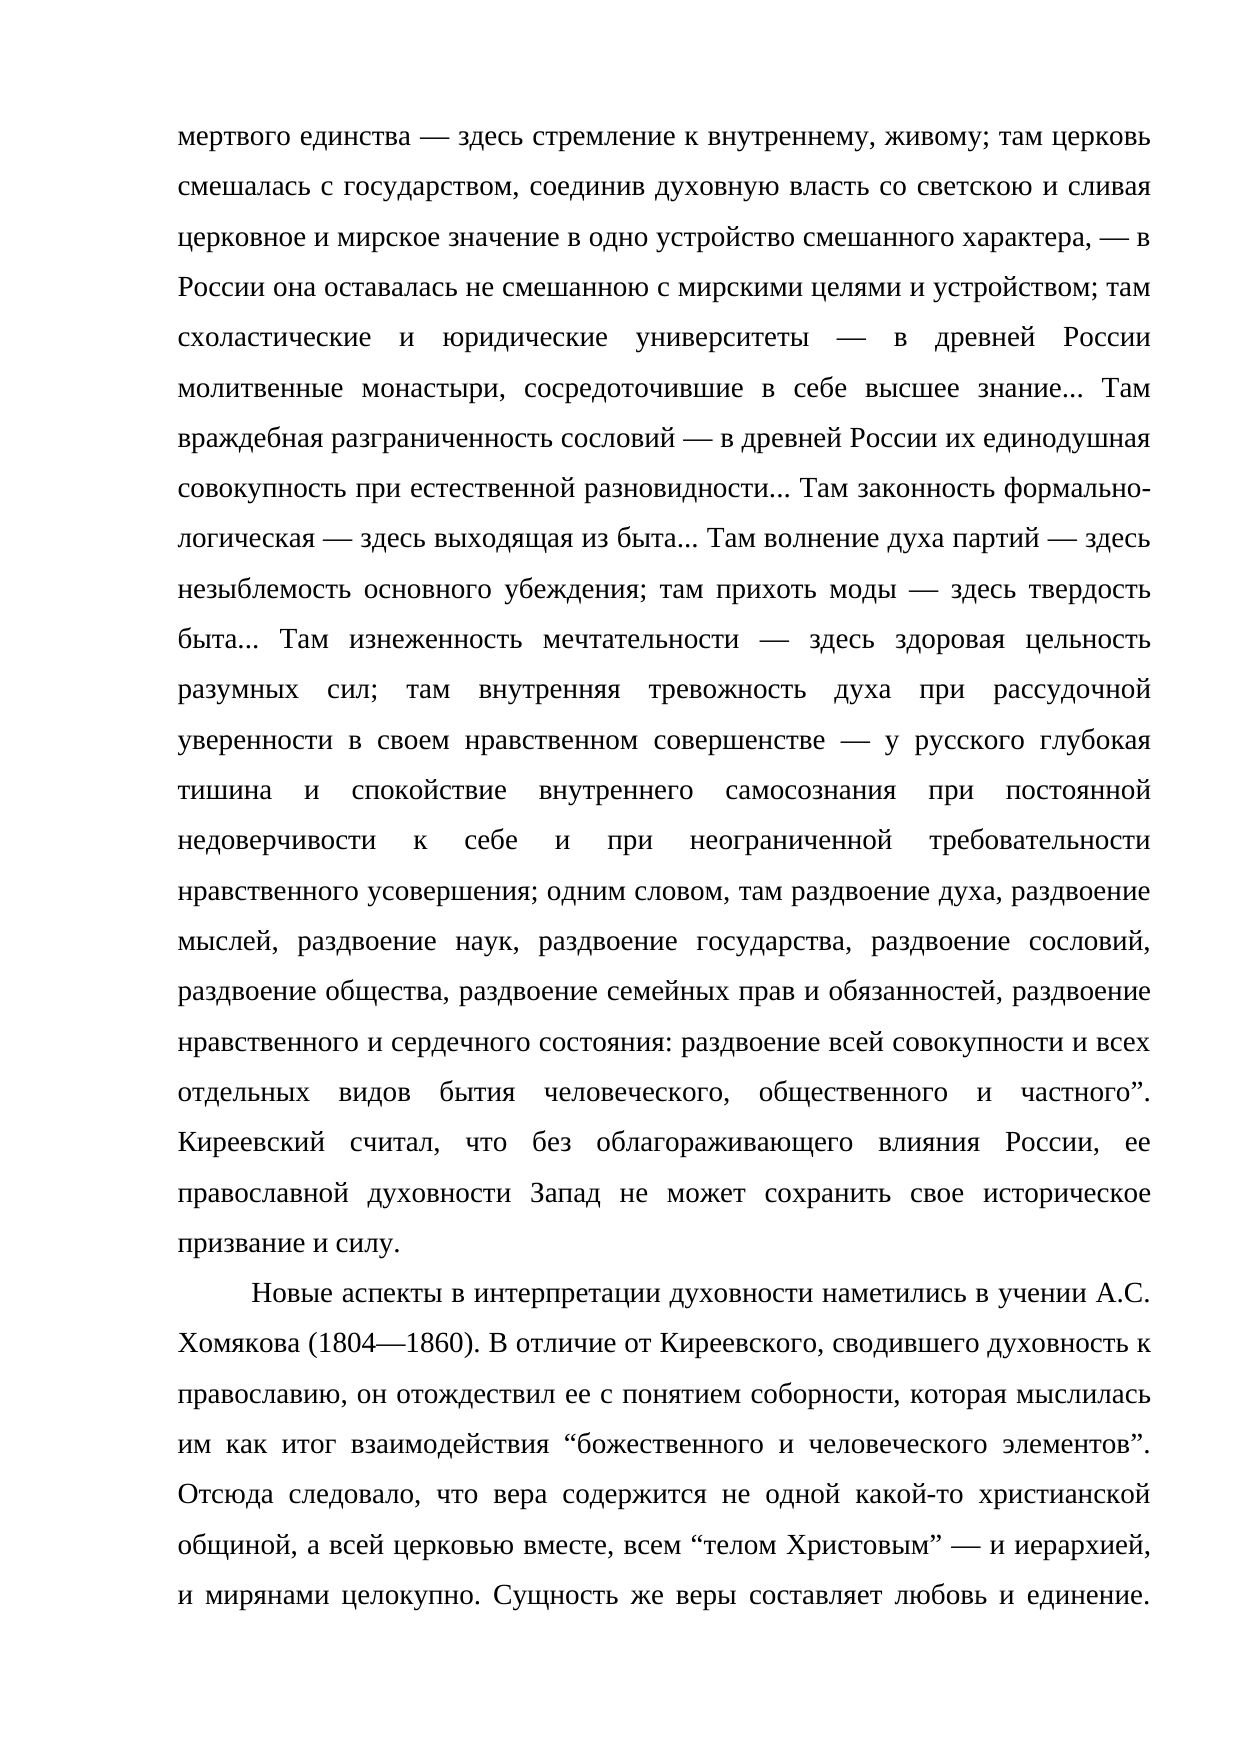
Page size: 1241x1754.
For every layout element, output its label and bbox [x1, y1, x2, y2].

text [177, 118, 1152, 1258]
text [177, 1275, 1152, 1611]
